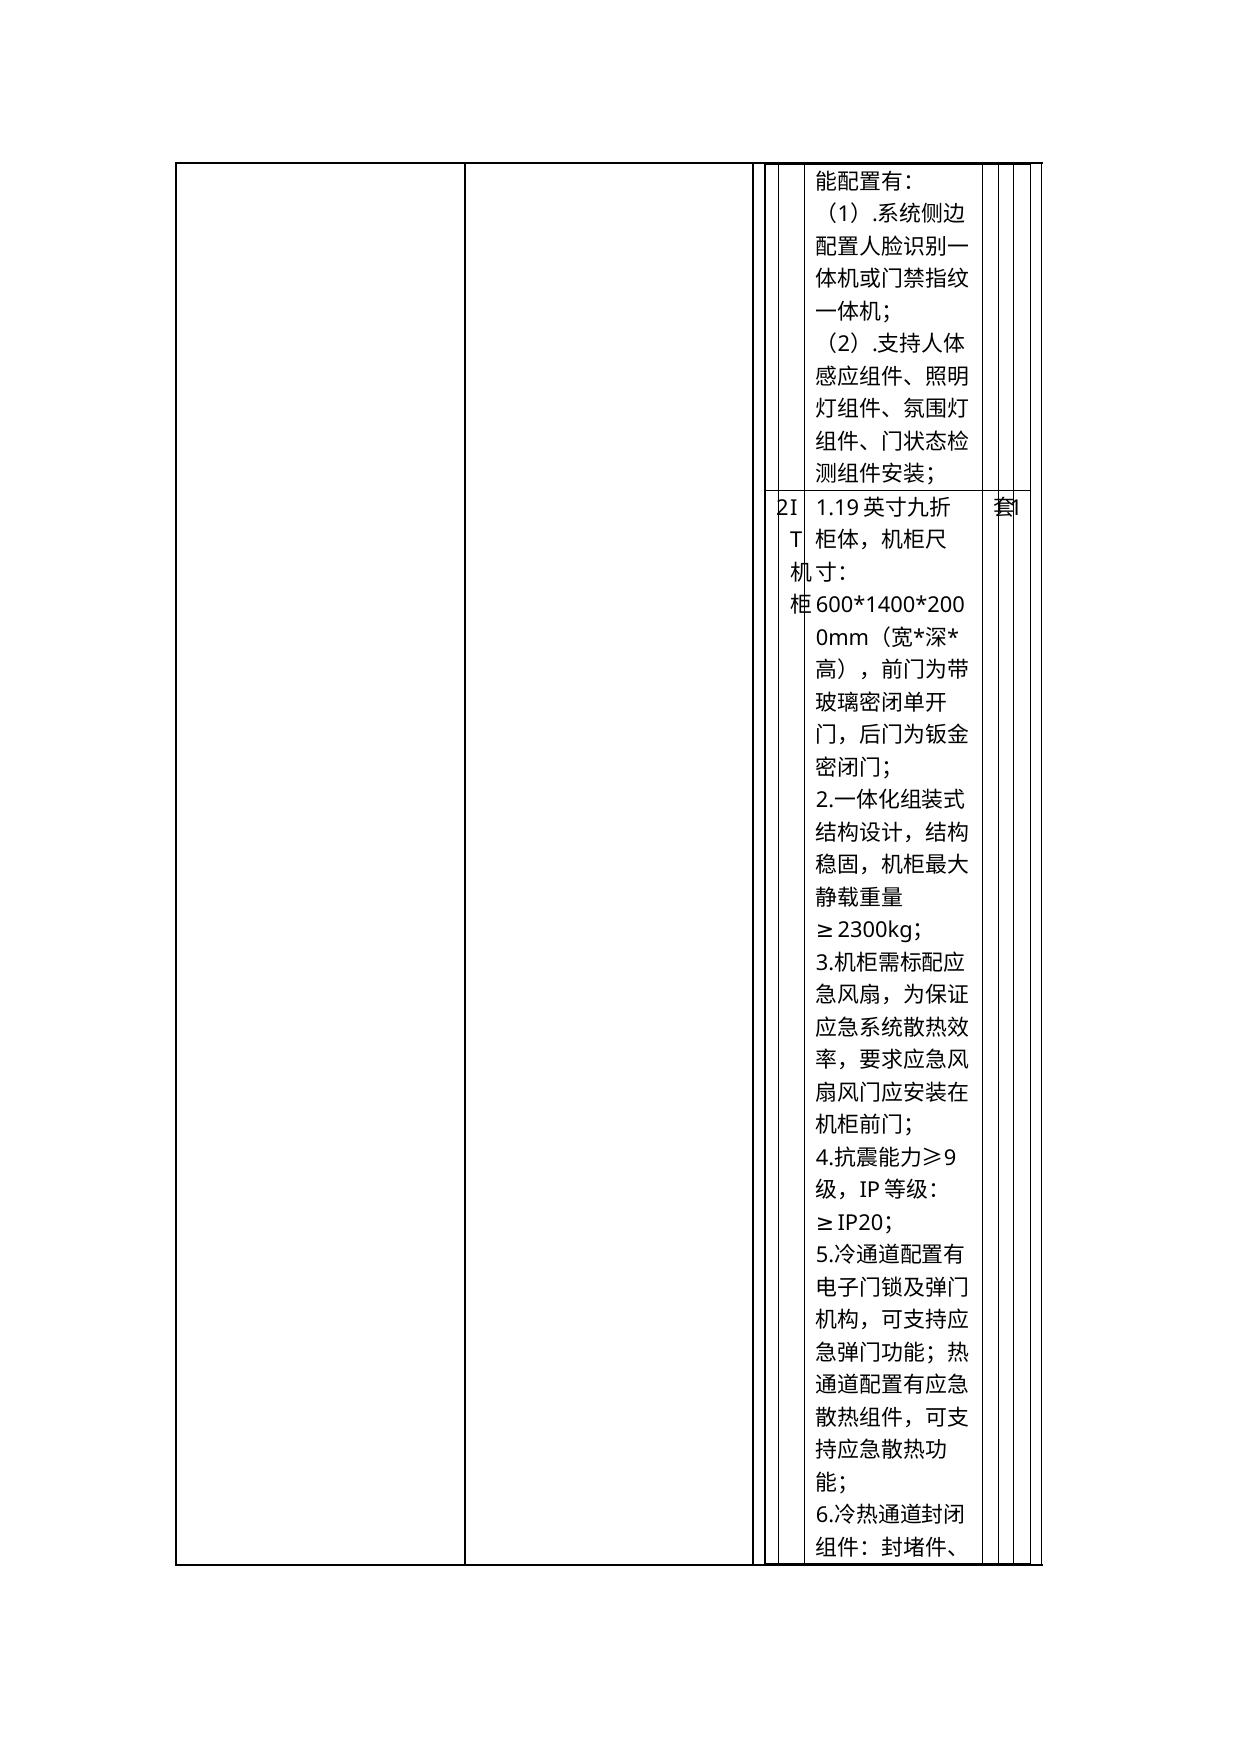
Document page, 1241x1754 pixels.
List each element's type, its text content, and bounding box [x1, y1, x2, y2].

table_cell [983, 165, 998, 490]
table_cell [983, 491, 998, 1563]
table_cell 1 [177, 164, 464, 1564]
table_cell [999, 512, 1013, 1563]
table_cell [754, 164, 764, 1564]
table_cell [766, 491, 778, 1563]
table_cell [805, 165, 982, 490]
table_cell [999, 165, 1013, 490]
table_cell [1014, 165, 1030, 490]
table_cell [779, 491, 804, 1563]
table_cell [1014, 491, 1030, 1563]
table_cell [466, 164, 752, 1564]
table_cell [805, 491, 982, 1563]
table_cell [1031, 164, 1041, 1564]
table_cell [779, 165, 804, 490]
table_cell [999, 491, 1013, 499]
table_cell [1000, 504, 1013, 510]
table_cell [766, 165, 778, 490]
